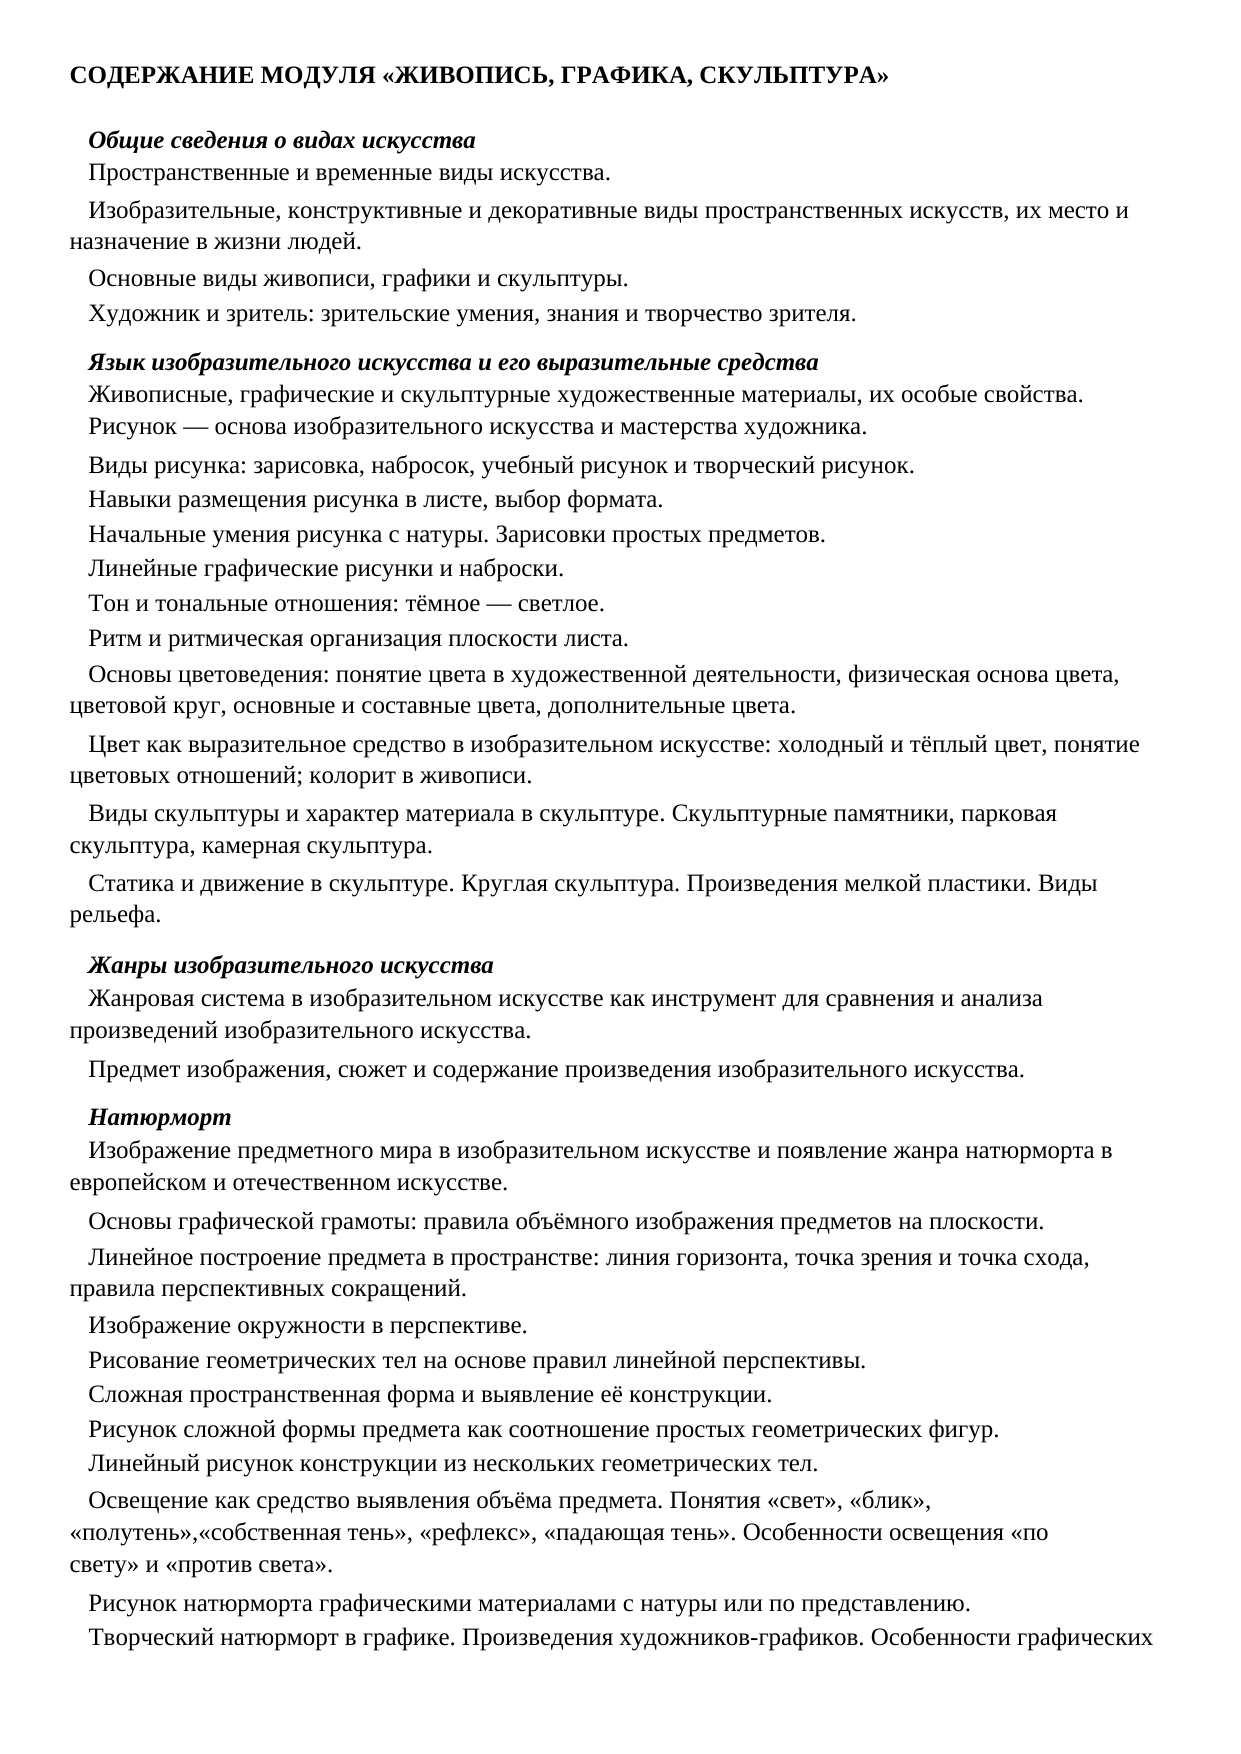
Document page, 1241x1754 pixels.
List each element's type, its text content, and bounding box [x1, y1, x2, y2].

text Язык изобразительного искусства и его выразительные средства Живописные, графические и скульптурные художественные материалы, их особые свойства. Рисунок — основа изобразительного искусства и мастерства художника. [88, 347, 1097, 440]
text Предмет изображения, сюжет и содержание произведения изобразительного искусства. [88, 1055, 1172, 1083]
text Изобразительные, конструктивные и декоративные виды пространственных искусств, их место и назначение в жизни людей. [69, 195, 1142, 255]
text Художник и зритель: зрительские умения, знания и творчество зрителя. [88, 299, 1172, 327]
text Натюрморт Изображение предметного мира в изобразительном искусстве и появление жанра натюрморта в европейском и отечественном искусстве. [69, 1102, 1127, 1196]
text Основы графической грамоты: правила объёмного изображения предметов на плоскости. [88, 1207, 1172, 1235]
text Основные виды живописи, графики и скульптуры. [88, 265, 1172, 292]
text Начальные умения рисунка с натуры. Зарисовки простых предметов. [88, 521, 1172, 548]
text Навыки размещения рисунка в листе, выбор формата. [88, 486, 1172, 513]
text Тон и тональные отношения: тёмное — светлое. [88, 590, 1172, 617]
text СОДЕРЖАНИЕ МОДУЛЯ «ЖИВОПИСЬ, ГРАФИКА, СКУЛЬПТУРА» [69, 62, 1172, 89]
text Виды рисунка: зарисовка, набросок, учебный рисунок и творческий рисунок. [88, 451, 1172, 479]
text Ритм и ритмическая организация плоскости листа. [88, 624, 1172, 652]
text Творческий натюрморт в графике. Произведения художников-графиков. Особенности графических [69, 1624, 1172, 1651]
text Статика и движение в скульптуре. Круглая скульптура. Произведения мелкой пластики. Виды рельефа. [69, 868, 1112, 928]
text Рисунок сложной формы предмета как соотношение простых геометрических фигур. [88, 1416, 1172, 1443]
text Сложная пространственная форма и выявление её конструкции. [88, 1381, 1172, 1408]
text Общие сведения о видах искусства Пространственные и временные виды искусства. [88, 125, 617, 185]
text Линейный рисунок конструкции из нескольких геометрических тел. [88, 1450, 1172, 1477]
text Жанры изобразительного искусства Жанровая система в изобразительном искусстве как инструмент для сравнения и анализа произведений изобразительного искусства. [69, 951, 1052, 1044]
text Изображение окружности в перспективе. [88, 1312, 1172, 1339]
text Виды скульптуры и характер материала в скульптуре. Скульптурные памятники, парковая скульптура, камерная скульптура. [69, 798, 1067, 858]
text Рисование геометрических тел на основе правил линейной перспективы. [88, 1346, 1172, 1374]
text Линейное построение предмета в пространстве: линия горизонта, точка зрения и точка схода, правила перспективных сокращений. [69, 1242, 1097, 1302]
text Линейные графические рисунки и наброски. [88, 555, 1172, 582]
text Освещение как средство выявления объёма предмета. Понятия «свет», «блик», «полутень»,«собственная тень», «рефлекс», «падающая тень». Особенности освещения «по свету» и «против света». [69, 1485, 1112, 1578]
text Цвет как выразительное средство в изобразительном искусстве: холодный и тёплый цвет, понятие цветовых отношений; колорит в живописи. [69, 729, 1142, 789]
text Основы цветоведения: понятие цвета в художественной деятельности, физическая основа цвета, цветовой круг, основные и составные цвета, дополнительные цвета. [69, 659, 1127, 719]
text Рисунок натюрморта графическими материалами с натуры или по представлению. [88, 1589, 1172, 1616]
